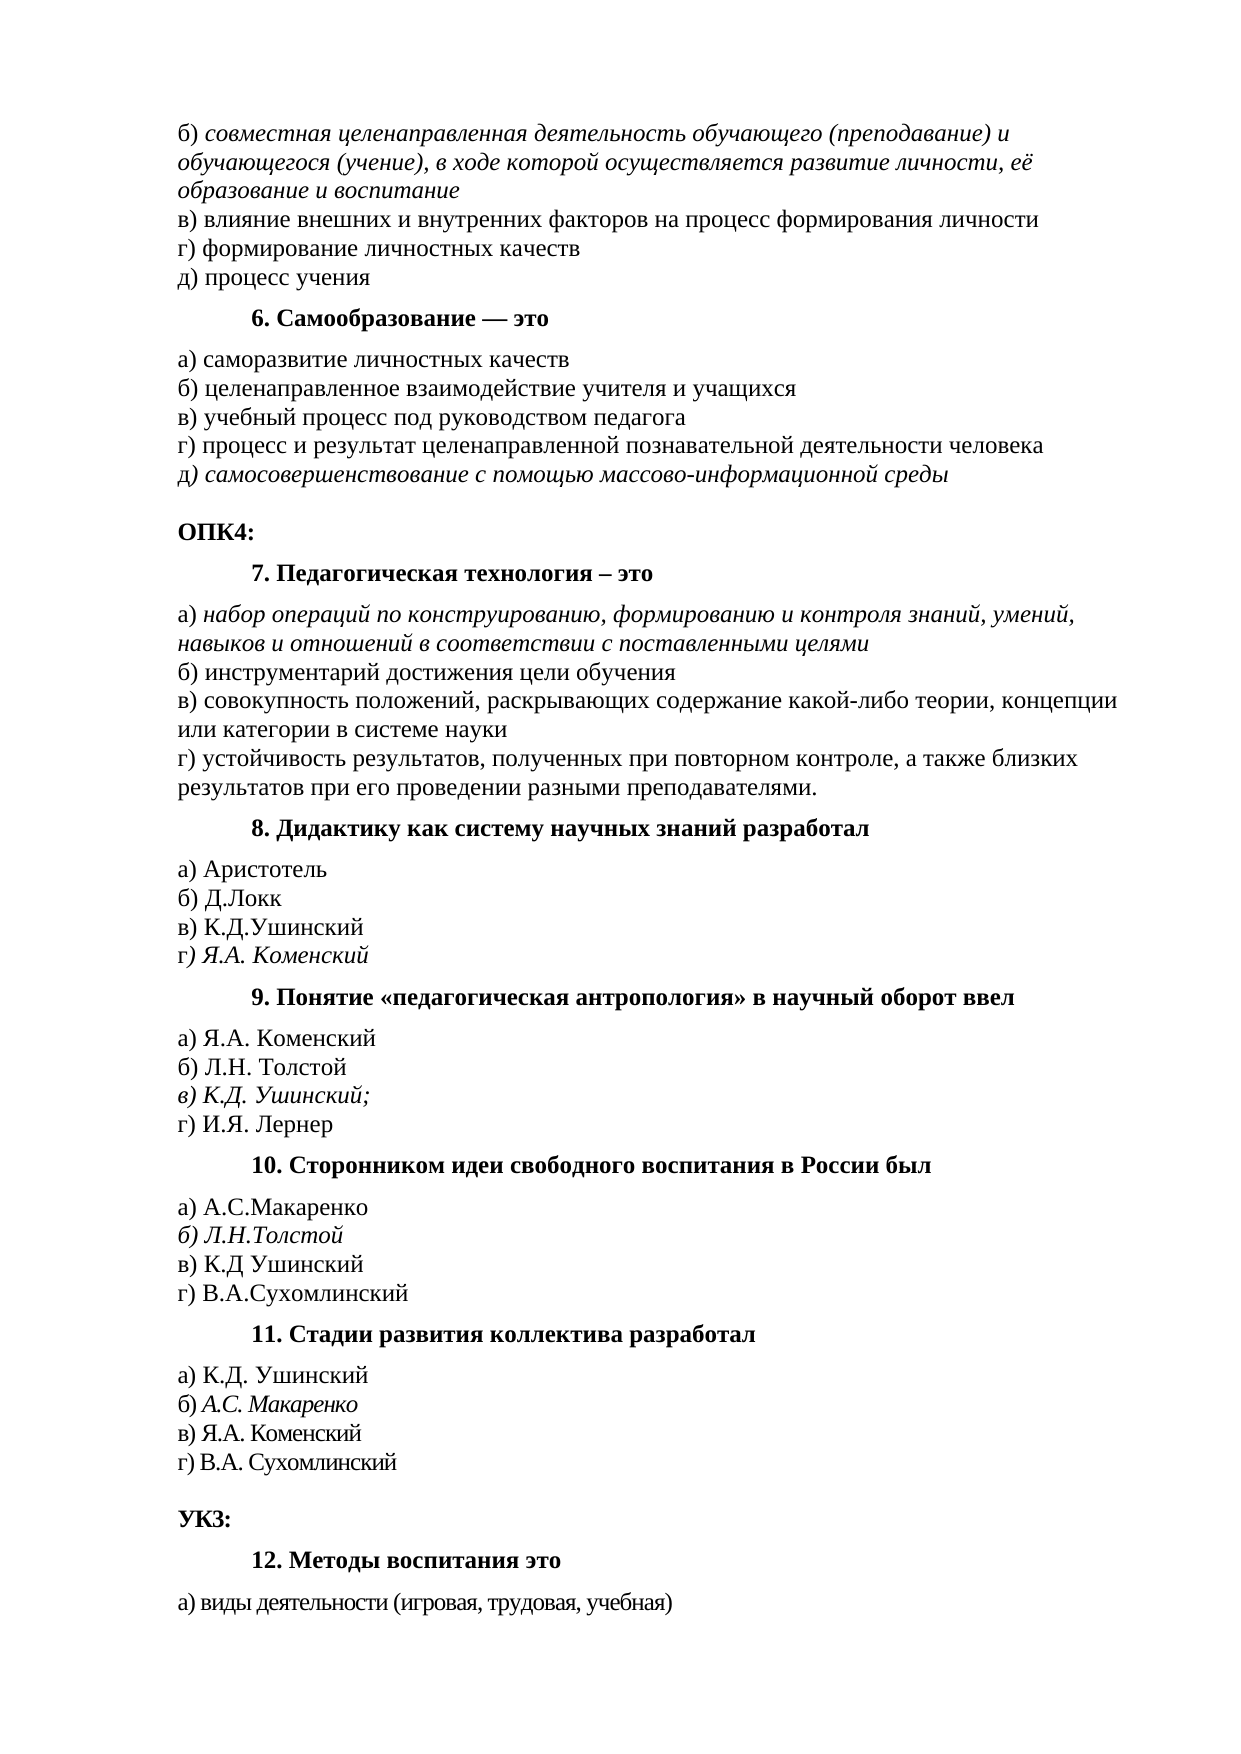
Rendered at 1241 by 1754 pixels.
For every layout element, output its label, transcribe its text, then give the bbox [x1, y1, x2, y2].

text 10. Сторонником идеи свободного воспитания в России был [177, 1151, 1152, 1179]
text ОПК4: [177, 517, 1152, 546]
text д) процесс учения [177, 262, 1152, 291]
text 8. Дидактику как систему научных знаний разработал [177, 813, 1152, 842]
text в) совокупность положений, раскрывающих содержание какой-либо теории, концепции или категории в системе науки [177, 686, 1152, 743]
text а) А.С.Макаренко [177, 1192, 1152, 1221]
text 9. Понятие «педагогическая антропология» в научный оборот ввел [177, 982, 1152, 1011]
text в) К.Д. Ушинский; [177, 1081, 1152, 1109]
text б) Л.Н. Толстой [177, 1052, 1152, 1081]
text б) инструментарий достижения цели обучения [177, 657, 1152, 686]
text УК3: [177, 1504, 1152, 1533]
text а) саморазвитие личностных качеств [177, 344, 1152, 373]
text д) самосовершенствование с помощью массово-информационной среды [177, 459, 1152, 488]
text 7. Педагогическая технология – это [177, 558, 1152, 587]
text а) Аристотель [177, 854, 1152, 883]
text а) Я.А. Коменский [177, 1023, 1152, 1052]
text б) Д.Локк в) К.Д.Ушинский г) Я.А. Коменский [177, 883, 1152, 969]
text б) А.С. Макаренко [177, 1389, 1152, 1418]
text в) влияние внешних и внутренних факторов на процесс формирования личности [177, 204, 1152, 233]
text г) И.Я. Лернер [177, 1109, 1152, 1138]
text 11. Стадии развития коллектива разработал [177, 1319, 1152, 1348]
text б) Л.Н.Толстой [177, 1221, 1152, 1249]
text г) В.А. Сухомлинский [177, 1447, 1152, 1476]
text б) целенаправленное взаимодействие учителя и учащихся [177, 373, 1152, 402]
text в) К.Д Ушинский [177, 1249, 1152, 1278]
text г) устойчивость результатов, полученных при повторном контроле, а также близких результатов при его проведении разными преподавателями. [177, 743, 1152, 801]
text в) Я.А. Коменский [177, 1418, 1152, 1447]
text 12. Методы воспитания это [177, 1546, 1152, 1574]
text а) набор операций по конструированию, формированию и контроля знаний, умений, навыков и отношений в соответствии с поставленными целями [177, 599, 1152, 657]
text а) К.Д. Ушинский [177, 1361, 1152, 1389]
text в) учебный процесс под руководством педагога [177, 402, 1152, 431]
text г) формирование личностных качеств [177, 233, 1152, 262]
text г) В.А.Сухомлинский [177, 1278, 1152, 1307]
text а) виды деятельности (игровая, трудовая, учебная) [177, 1587, 1152, 1616]
text г) процесс и результат целенаправленной познавательной деятельности человека [177, 431, 1152, 459]
text б) совместная целенаправленная деятельность обучающего (преподавание) и обучающегося (учение), в ходе которой осуществляется развитие личности, её образование и воспитание [177, 118, 1152, 204]
text 6. Самообразование — это [177, 303, 1152, 332]
